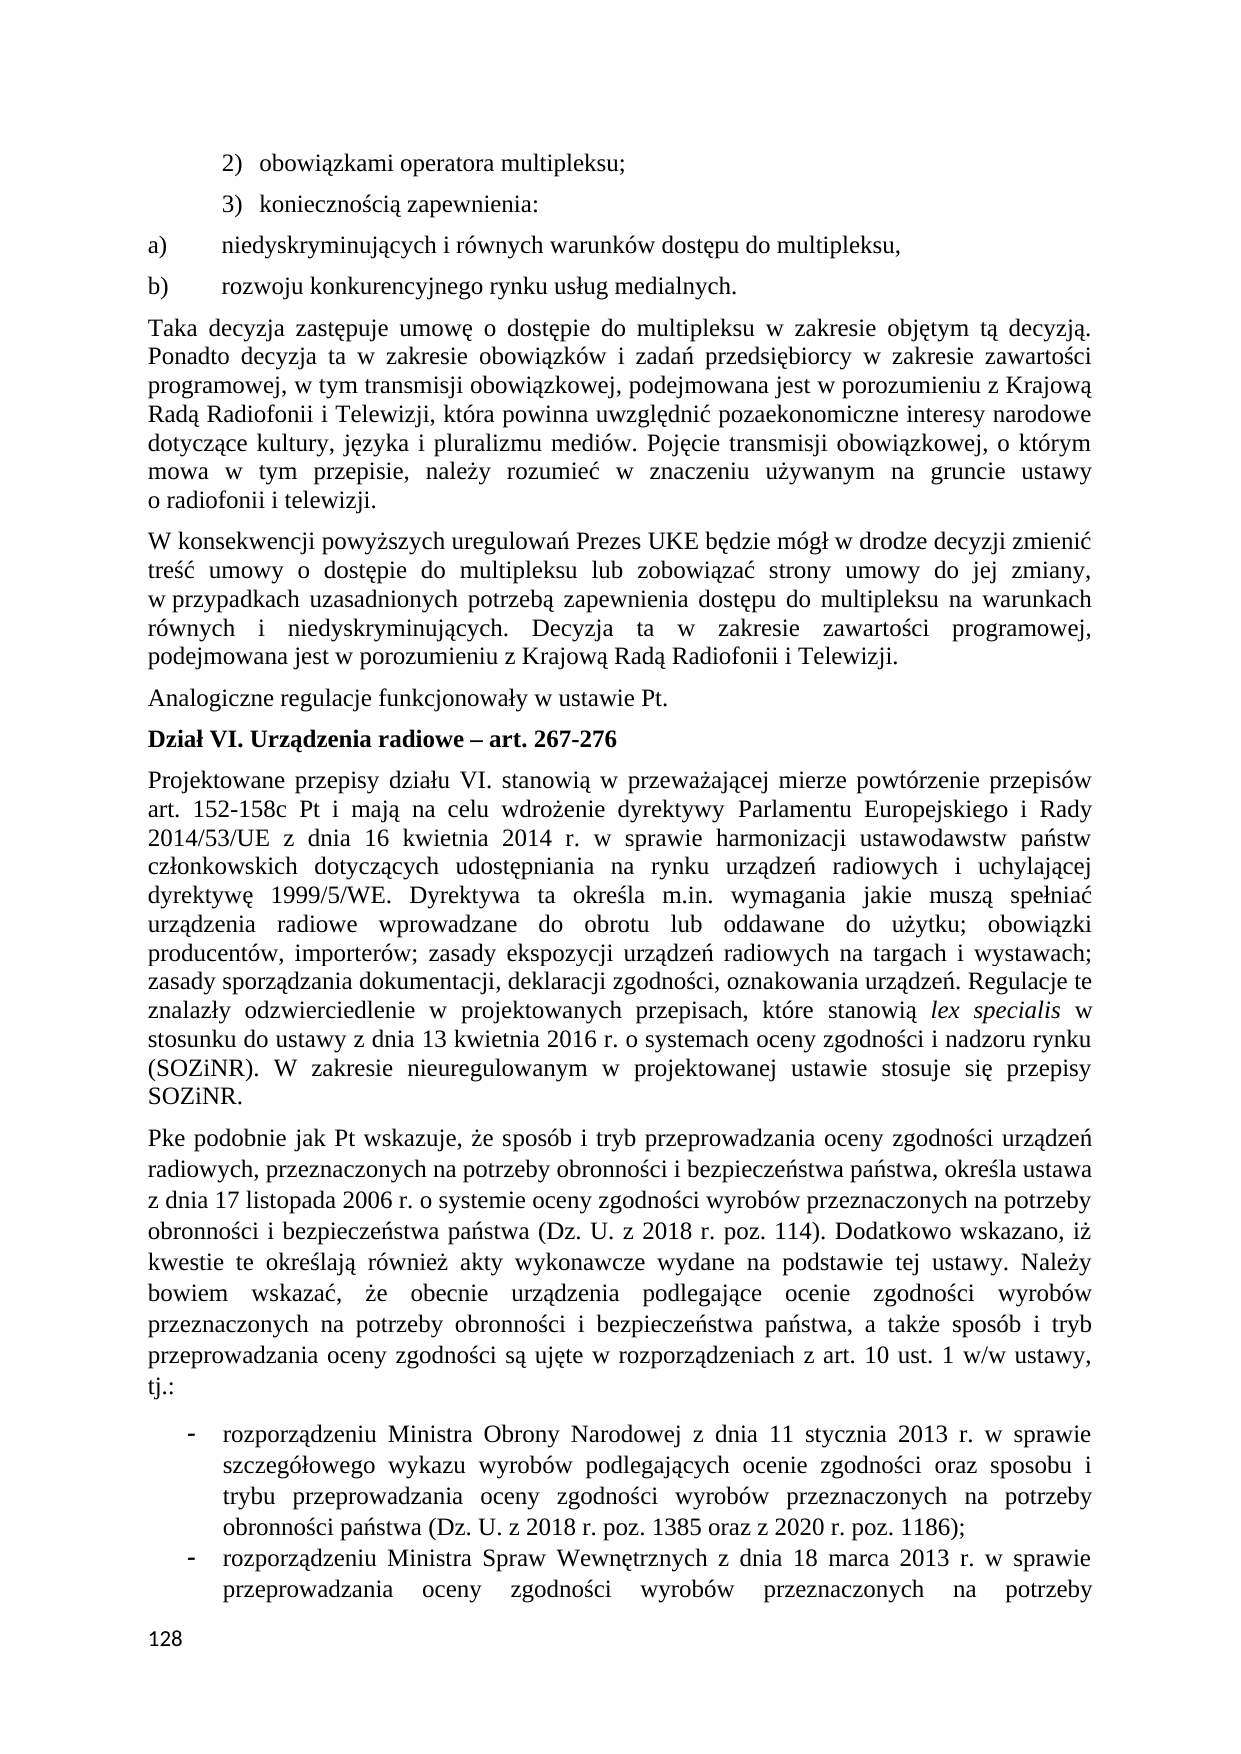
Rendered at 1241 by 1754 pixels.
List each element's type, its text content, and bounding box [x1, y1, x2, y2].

text Pke podobnie jak Pt wskazuje, że sposób i tryb przeprowadzania oceny zgodności urządzeń radiowych, przeznaczonych na potrzeby obronności i bezpieczeństwa państwa, określa ustawa z dnia 17 listopada 2006 r. o systemie oceny zgodności wyrobów przeznaczonych na potrzeby obronności i bezpieczeństwa państwa (Dz. U. z 2018 r. poz. 114). Dodatkowo wskazano, iż kwestie te określają również akty wykonawcze wydane na podstawie tej ustawy. Należy bowiem wskazać, że obecnie urządzenia podlegające ocenie zgodności wyrobów przeznaczonych na potrzeby obronności i bezpieczeństwa państwa, a także sposób i tryb przeprowadzania oceny zgodności są ujęte w rozporządzeniach z art. 10 ust. 1 w/w ustawy, tj.: [148, 1123, 1093, 1400]
list obowiązkami operatora multipleksu; [222, 148, 1093, 176]
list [185, 1543, 1093, 1603]
text Projektowane przepisy działu VI. stanowią w przeważającej mierze powtórzenie przepisów art. 152-158c Pt i mają na celu wdrożenie dyrektywy Parlamentu Europejskiego i Rady 2014/53/UE z dnia 16 kwietnia 2014 r. w sprawie harmonizacji ustawodawstw państw członkowskich dotyczących udostępniania na rynku urządzeń radiowych i uchylającej dyrektywę 1999/5/WE. Dyrektywa ta określa m.in. wymagania jakie muszą spełniać urządzenia radiowe wprowadzane do obrotu lub oddawane do użytku; obowiązki producentów, importerów; zasady ekspozycji urządzeń radiowych na targach i wystawach; zasady sporządzania dokumentacji, deklaracji zgodności, oznakowania urządzeń. Regulacje te znalazły odzwierciedlenie w projektowanych przepisach, które stanowią lex specialis w stosunku do ustawy z dnia 13 kwietnia 2016 r. o systemach oceny zgodności i nadzoru rynku (SOZiNR). W zakresie nieuregulowanym w projektowanej ustawie stosuje się przepisy SOZiNR. [148, 995, 1093, 1110]
text Dział VI. Urządzenia radiowe – art. 267-276 [148, 724, 1093, 753]
list niedyskryminujących i równych warunków dostępu do multipleksu, [148, 230, 1093, 259]
list rozwoju konkurencyjnego rynku usług medialnych. [148, 271, 1093, 300]
list koniecznością zapewnienia: [222, 189, 1093, 218]
text W konsekwencji powyższych uregulowań Prezes UKE będzie mógł w drodze decyzji zmienić treść umowy o dostępie do multipleksu lub zobowiązać strony umowy do jej zmiany, w przypadkach uzasadnionych potrzebą zapewnienia dostępu do multipleksu na warunkach równych i niedyskryminujących. Decyzja ta w zakresie zawartości programowej, podejmowana jest w porozumieniu z Krajową Radą Radiofonii i Telewizji. [148, 526, 1093, 670]
list rozporządzeniu Ministra Obrony Narodowej z dnia 11 stycznia 2013 r. w sprawie szczegółowego wykazu wyrobów podlegających ocenie zgodności oraz sposobu i trybu przeprowadzania oceny zgodności wyrobów przeznaczonych na potrzeby obronności państwa (Dz. U. z 2018 r. poz. 1385 oraz z 2020 r. poz. 1186); [185, 1419, 1093, 1541]
text Analogiczne regulacje funkcjonowały w ustawie Pt. [148, 683, 1093, 711]
text Taka decyzja zastępuje umowę o dostępie do multipleksu w zakresie objętym tą decyzją. Ponadto decyzja ta w zakresie obowiązków i zadań przedsiębiorcy w zakresie zawartości programowej, w tym transmisji obowiązkowej, podejmowana jest w porozumieniu z Krajową Radą Radiofonii i Telewizji, która powinna uwzględnić pozaekonomiczne interesy narodowe dotyczące kultury, języka i pluralizmu mediów. Pojęcie transmisji obowiązkowej, o którym mowa w tym przepisie, należy rozumieć w znaczeniu używanym na gruncie ustawy o radiofonii i telewizji. [148, 313, 1093, 514]
